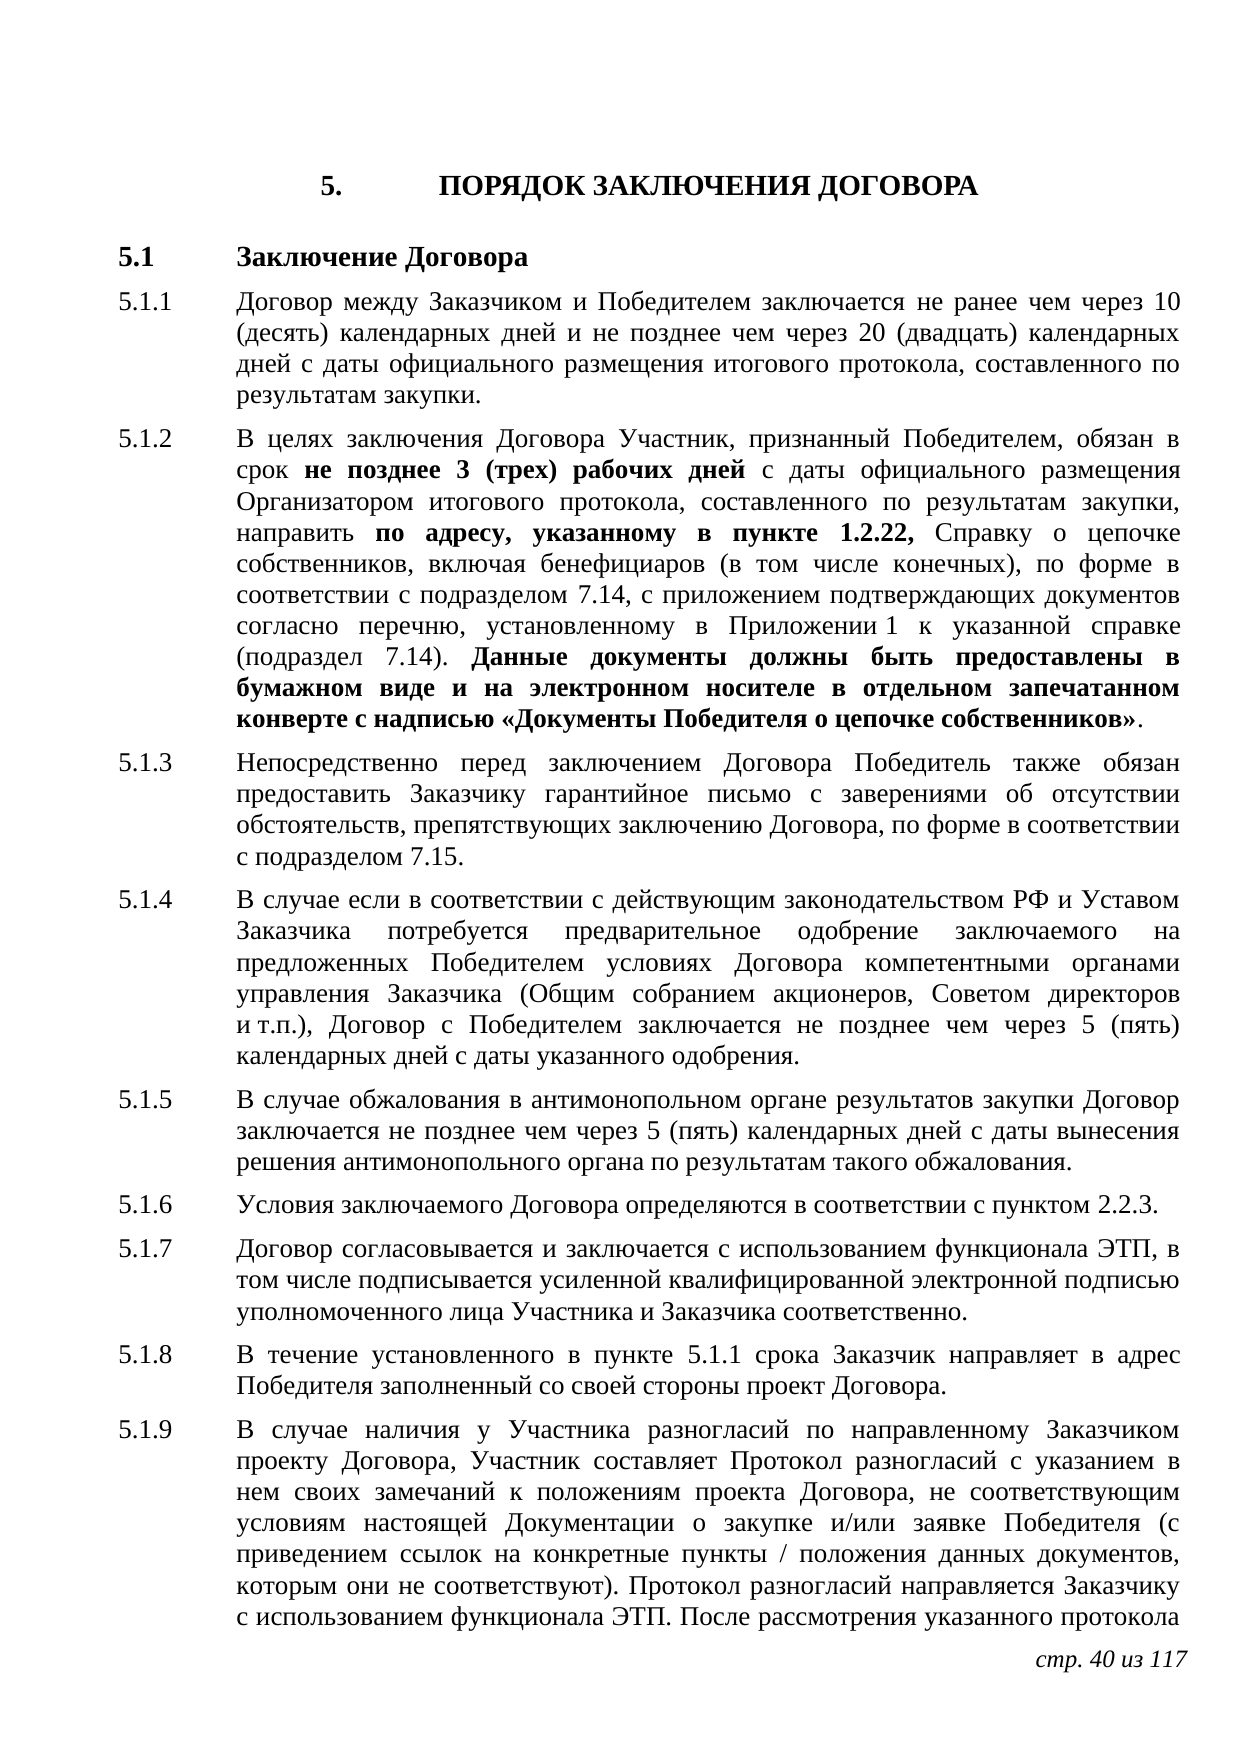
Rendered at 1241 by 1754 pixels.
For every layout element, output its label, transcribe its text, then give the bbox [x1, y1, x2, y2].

subtitle Заключение Договора [118, 239, 1181, 273]
text В случае если в соответствии с действующим законодательством РФ и Уставом Заказчика потребуется предварительное одобрение заключаемого на предложенных Победителем условиях Договора компетентными органами управления Заказчика (Общим собранием акционеров, Советом директоров и т.п.), Договор с Победителем заключается не позднее чем через 5 (пять) календарных дней с даты указанного одобрения. [118, 883, 1181, 1070]
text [118, 1413, 1181, 1631]
subtitle ПОРЯДОК ЗАКЛЮЧЕНИЯ ДОГОВОРА [118, 168, 1181, 202]
text Договор согласовывается и заключается с использованием функционала ЭТП, в том числе подписывается усиленной квалифицированной электронной подписью уполномоченного лица Участника и Заказчика соответственно. [118, 1232, 1181, 1326]
text В случае обжалования в антимонопольном органе результатов закупки Договор заключается не позднее чем через 5 (пять) календарных дней с даты вынесения решения антимонопольного органа по результатам такого обжалования. [118, 1083, 1181, 1176]
text В течение установленного в пункте 5.1.1 срока Заказчик направляет в адрес Победителя заполненный со своей стороны проект Договора. [118, 1338, 1181, 1401]
text Условия заключаемого Договора определяются в соответствии с пунктом 2.2.3. [118, 1189, 1181, 1220]
text Непосредственно перед заключением Договора Победитель также обязан предоставить Заказчику гарантийное письмо с заверениями об отсутствии обстоятельств, препятствующих заключению Договора, по форме в соответствии с подразделом 7.15. [118, 746, 1181, 871]
text В целях заключения Договора Участник, признанный Победителем, обязан в срок не позднее 3 (трех) рабочих дней с даты официального размещения Организатором итогового протокола, составленного по результатам закупки, направить по адресу, указанному в пункте 1.2.22, Справку о цепочке собственников, включая бенефициаров (в том числе конечных), по форме в соответствии с подразделом 7.14, с приложением подтверждающих документов согласно перечню, установленному в Приложении 1 к указанной справке (подраздел 7.14). Данные документы должны быть предоставлены в бумажном виде и на электронном носителе в отдельном запечатанном конверте с надписью «Документы Победителя о цепочке собственников». [118, 422, 1181, 734]
text Договор между Заказчиком и Победителем заключается не ранее чем через 10 (десять) календарных дней и не позднее чем через 20 (двадцать) календарных дней с даты официального размещения итогового протокола, составленного по результатам закупки. [118, 285, 1181, 410]
